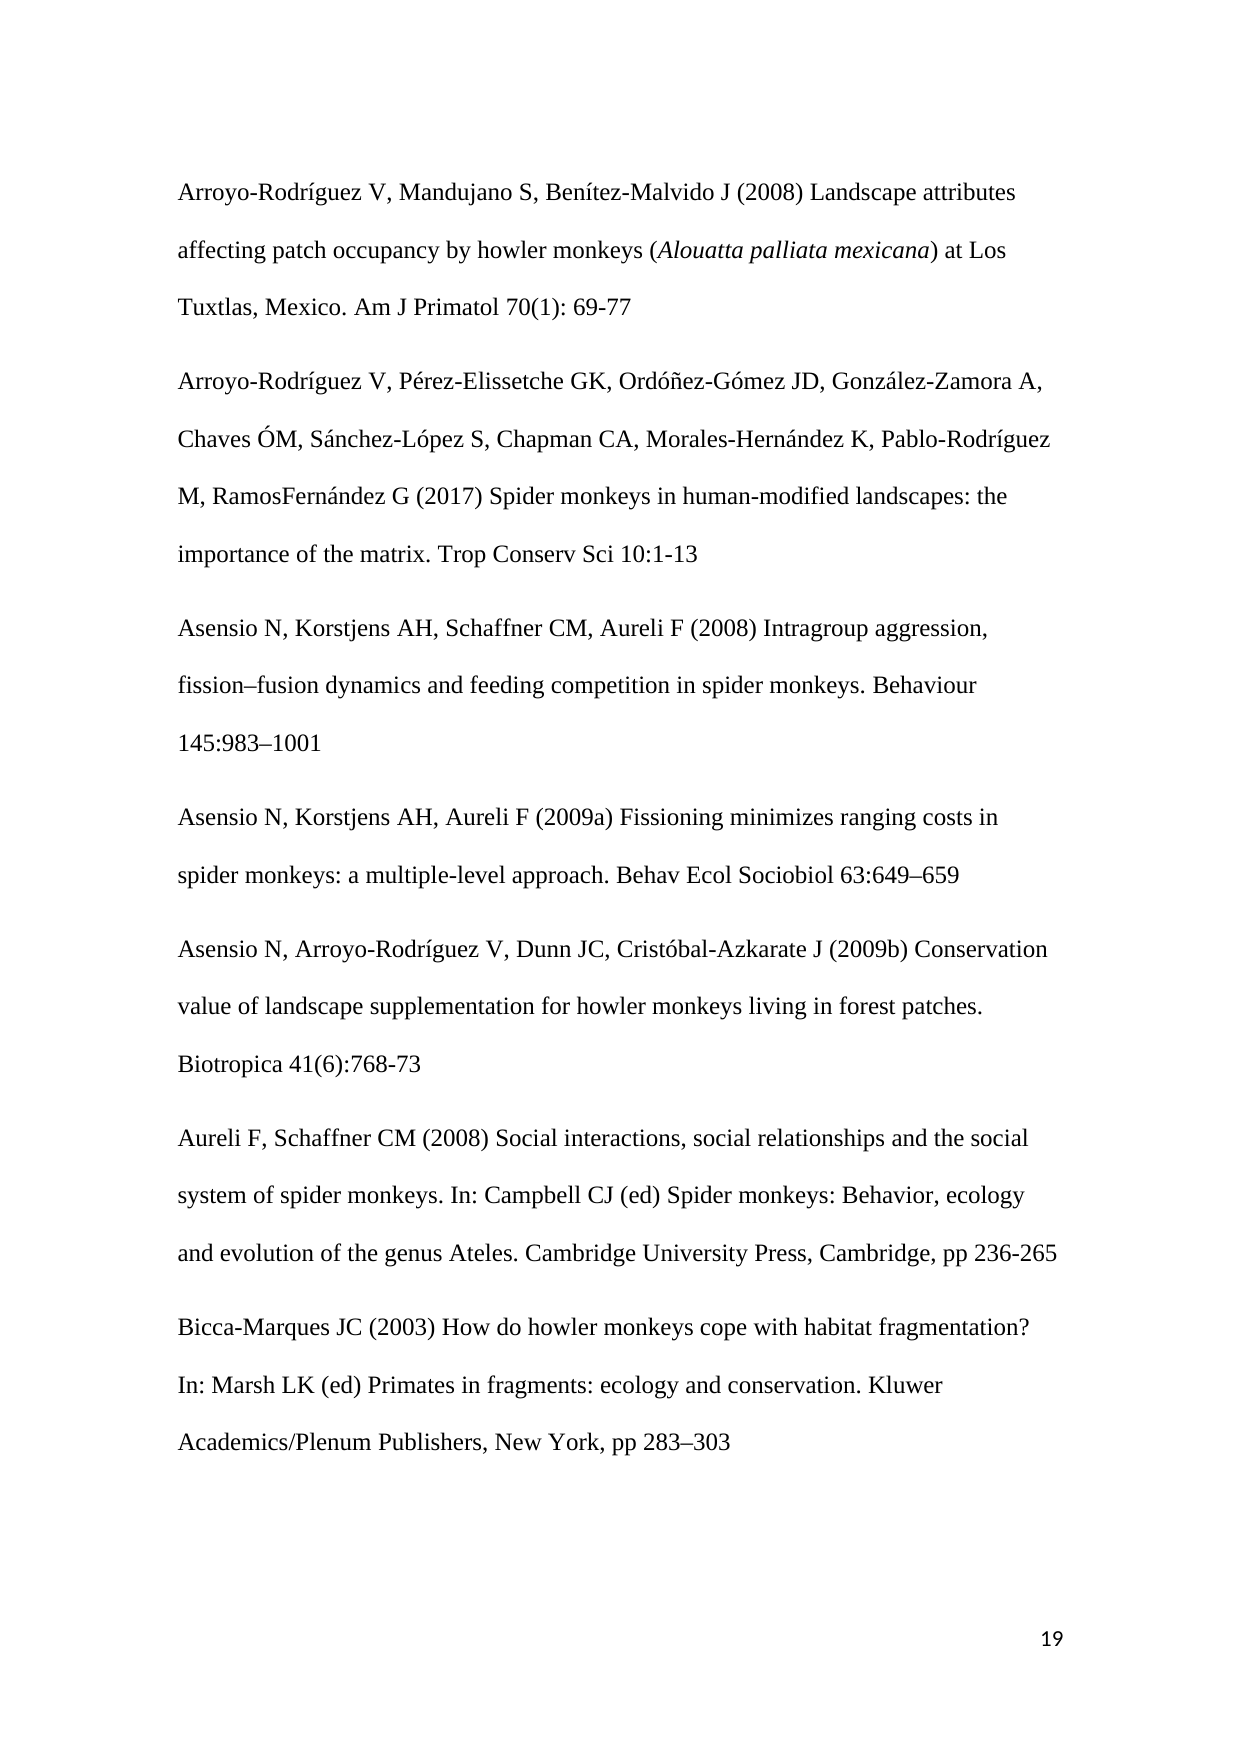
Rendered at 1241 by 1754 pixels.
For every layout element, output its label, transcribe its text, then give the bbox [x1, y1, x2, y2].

text Aureli F, Schaffner CM (2008) Social interactions, social relationships and the social system of spider monkeys. In: Campbell CJ (ed) Spider monkeys: Behavior, ecology and evolution of the genus Ateles. Cambridge University Press, Cambridge, pp 236-265 [177, 1123, 1063, 1267]
text Asensio N, Korstjens AH, Schaffner CM, Aureli F (2008) Intragroup aggression, fission–fusion dynamics and feeding competition in spider monkeys. Behaviour 145:983–1001 [177, 613, 1063, 757]
text Arroyo-Rodríguez V, Pérez-Elissetche GK, Ordóñez-Gómez JD, González-Zamora A, Chaves ÓM, Sánchez-López S, Chapman CA, Morales-Hernández K, Pablo-Rodríguez M, RamosFernández G (2017) Spider monkeys in human-modified landscapes: the importance of the matrix. Trop Conserv Sci 10:1-13 [177, 366, 1063, 568]
text Bicca-Marques JC (2003) How do howler monkeys cope with habitat fragmentation? In: Marsh LK (ed) Primates in fragments: ecology and conservation. Kluwer Academics/Plenum Publishers, New York, pp 283–303 [177, 1312, 1063, 1456]
text Asensio N, Arroyo‐Rodríguez V, Dunn JC, Cristóbal‐Azkarate J (2009b) Conservation value of landscape supplementation for howler monkeys living in forest patches. Biotropica 41(6):768-73 [177, 934, 1063, 1078]
text Asensio N, Korstjens AH, Aureli F (2009a) Fissioning minimizes ranging costs in spider monkeys: a multiple-level approach. Behav Ecol Sociobiol 63:649–659 [177, 802, 1063, 888]
text Arroyo‐Rodríguez V, Mandujano S, Benítez‐Malvido J (2008) Landscape attributes affecting patch occupancy by howler monkeys (Alouatta palliata mexicana) at Los Tuxtlas, Mexico. Am J Primatol 70(1): 69-77 [177, 177, 1063, 321]
